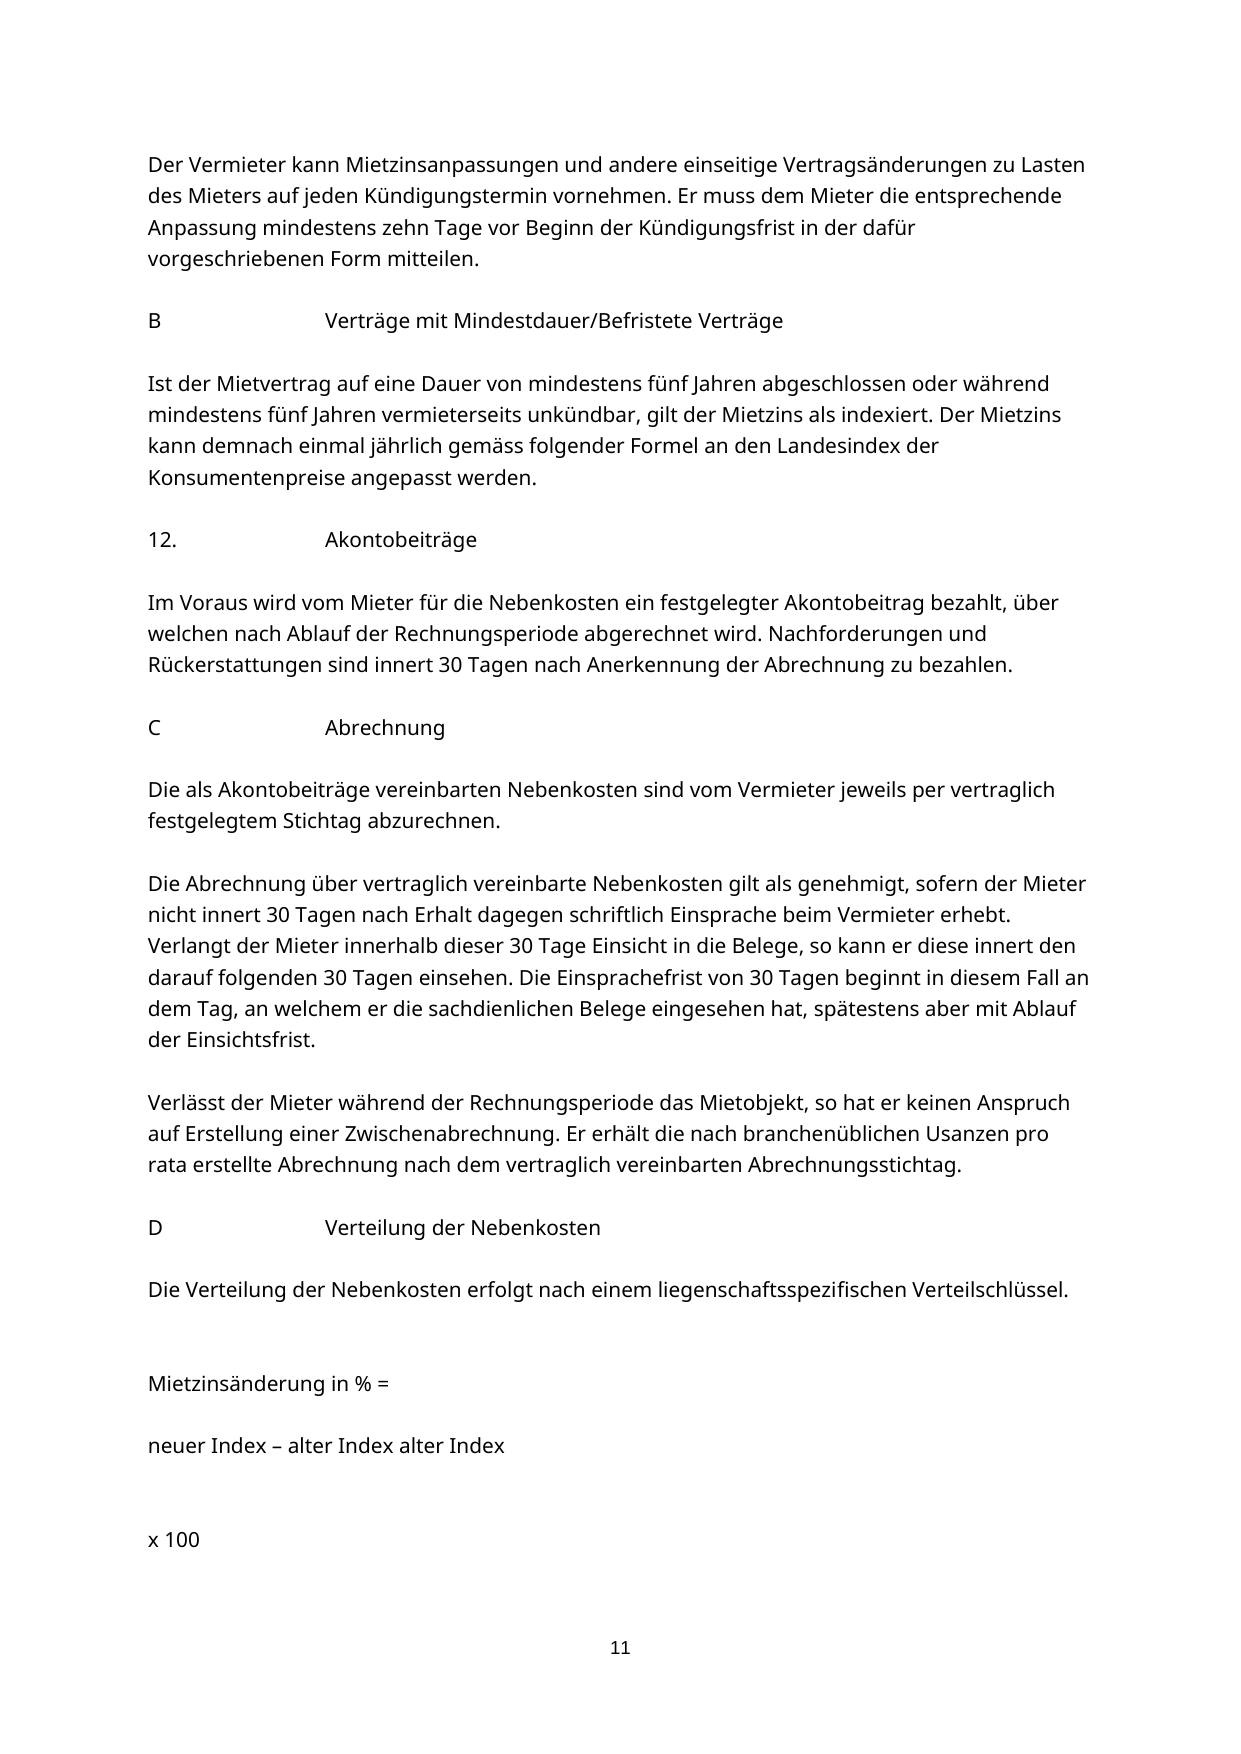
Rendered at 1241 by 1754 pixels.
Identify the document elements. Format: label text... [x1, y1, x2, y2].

text Die als Akontobeiträge vereinbarten Nebenkosten sind vom Vermieter jeweils per vertraglich festgelegtem Stichtag abzurechnen. [148, 773, 1093, 835]
text 12. Akontobeiträge [148, 523, 1093, 554]
text neuer Index – alter Index alter Index [148, 1429, 1093, 1460]
text Die Verteilung der Nebenkosten erfolgt nach einem liegenschaftsspeziﬁschen Verteilschlüssel. [148, 1273, 1093, 1304]
text Ist der Mietvertrag auf eine Dauer von mindestens fünf Jahren abgeschlossen oder während mindestens fünf Jahren vermieterseits unkündbar, gilt der Mietzins als indexiert. Der Mietzins kann demnach einmal jährlich gemäss folgender Formel an den Landesindex der Konsumentenpreise angepasst werden. [148, 366, 1093, 491]
text Der Vermieter kann Mietzinsanpassungen und andere einseitige Vertragsänderungen zu Lasten des Mieters auf jeden Kündigungstermin vornehmen. Er muss dem Mieter die entsprechende Anpassung mindestens zehn Tage vor Beginn der Kündigungsfrist in der dafür vorgeschriebenen Form mitteilen. [148, 148, 1093, 273]
text Die Abrechnung über vertraglich vereinbarte Nebenkosten gilt als genehmigt, sofern der Mieter nicht innert 30 Tagen nach Erhalt dagegen schriftlich Einsprache beim Vermieter erhebt. Verlangt der Mieter innerhalb dieser 30 Tage Einsicht in die Belege, so kann er diese innert den darauf folgenden 30 Tagen einsehen. Die Einsprachefrist von 30 Tagen beginnt in diesem Fall an dem Tag, an welchem er die sachdienlichen Belege eingesehen hat, spätestens aber mit Ablauf der Einsichtsfrist. [148, 866, 1093, 1054]
text B Verträge mit Mindestdauer/Befristete Verträge [148, 304, 1093, 335]
text Im Voraus wird vom Mieter für die Nebenkosten ein festgelegter Akontobeitrag bezahlt, über welchen nach Ablauf der Rechnungsperiode abgerechnet wird. Nachforderungen und Rückerstattungen sind innert 30 Tagen nach Anerkennung der Abrechnung zu bezahlen. [148, 585, 1093, 679]
text C Abrechnung [148, 710, 1093, 741]
text Mietzinsänderung in % = [148, 1366, 1093, 1398]
text D Verteilung der Nebenkosten [148, 1210, 1093, 1241]
text Verlässt der Mieter während der Rechnungsperiode das Mietobjekt, so hat er keinen Anspruch auf Erstellung einer Zwischenabrechnung. Er erhält die nach branchenüblichen Usanzen pro rata erstellte Abrechnung nach dem vertraglich vereinbarten Abrechnungsstichtag. [148, 1085, 1093, 1179]
text x 100 [148, 1523, 1093, 1554]
